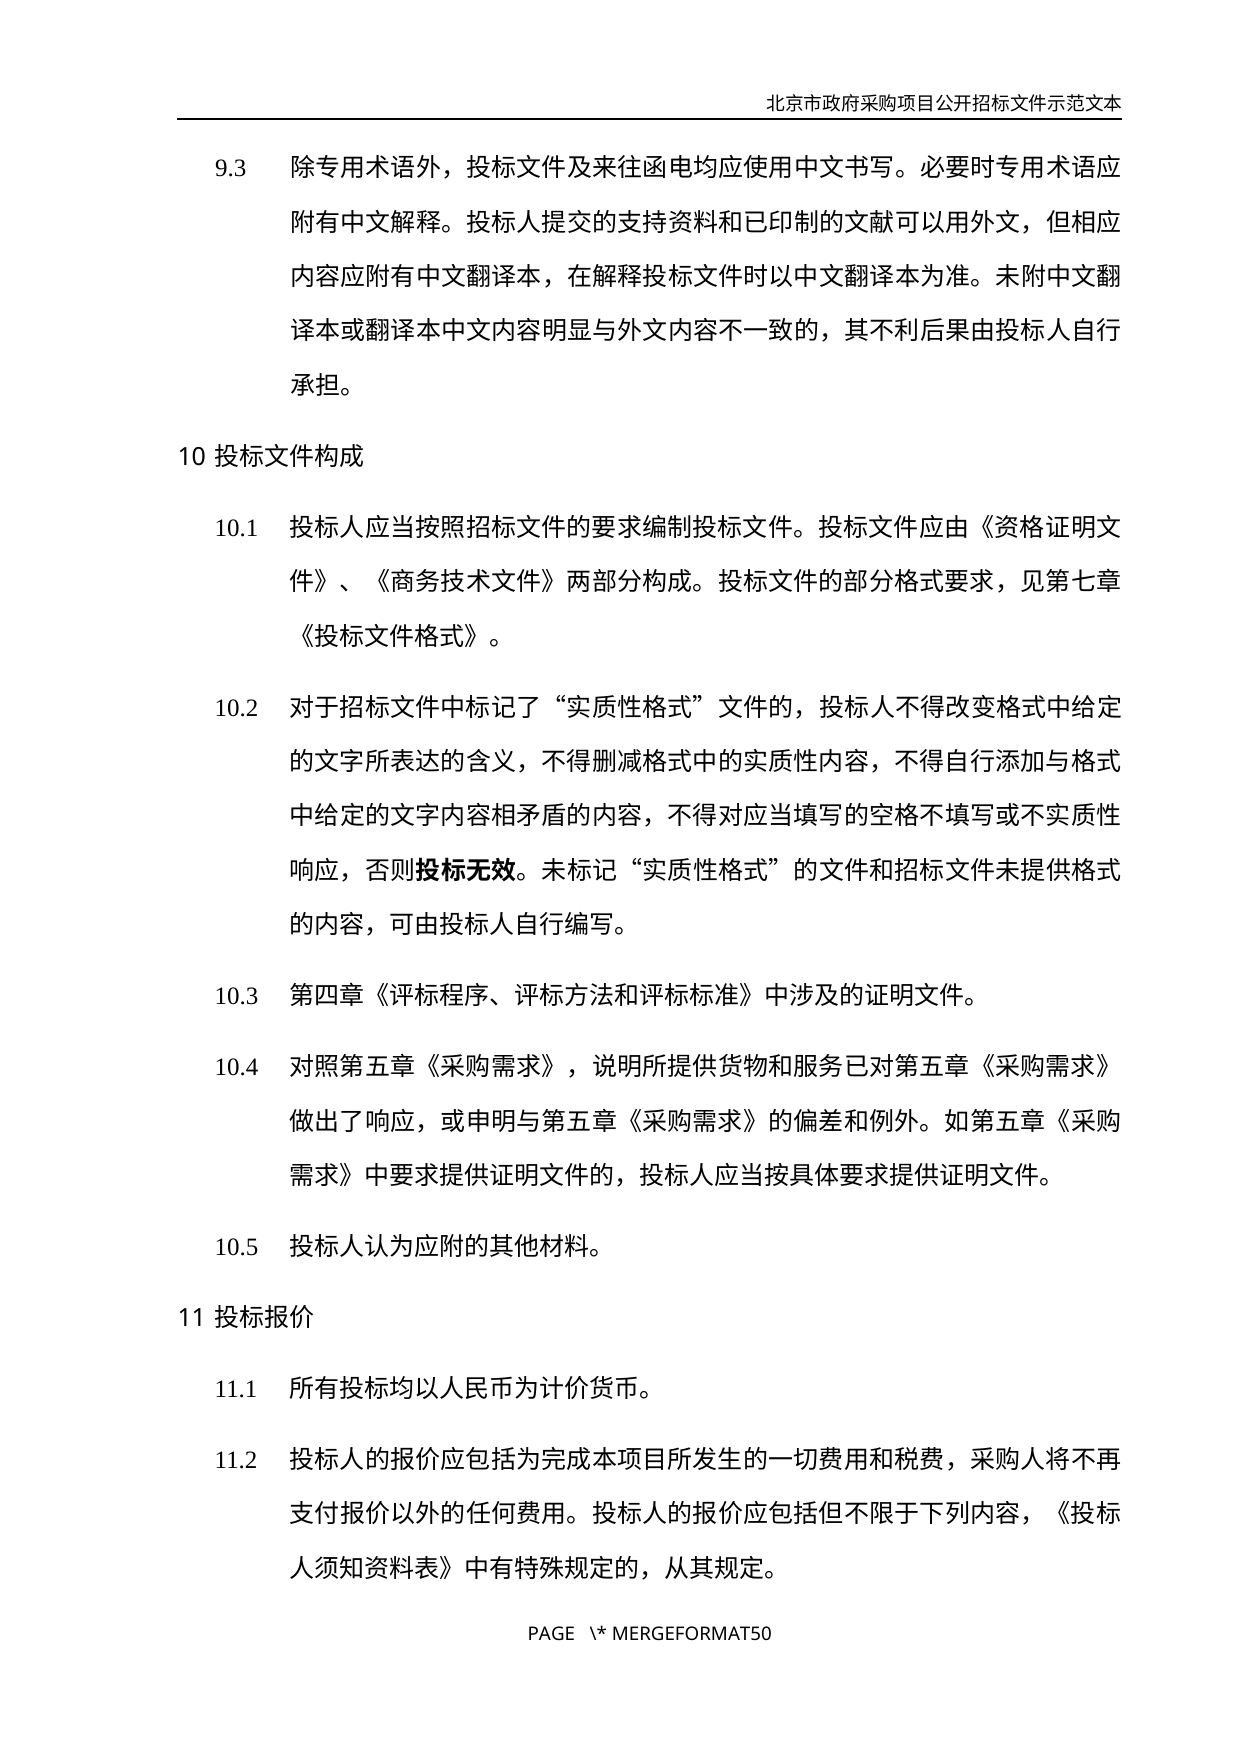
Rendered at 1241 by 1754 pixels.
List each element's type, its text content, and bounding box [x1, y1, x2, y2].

list 第四章《评标程序、评标方法和评标标准》中涉及的证明文件。 [214, 976, 1122, 1012]
list 对照第五章《采购需求》，说明所提供货物和服务已对第五章《采购需求》做出了响应，或申明与第五章《采购需求》的偏差和例外。如第五章《采购需求》中要求提供证明文件的，投标人应当按具体要求提供证明文件。 [214, 1047, 1122, 1192]
list 投标人的报价应包括为完成本项目所发生的一切费用和税费，采购人将不再支付报价以外的任何费用。投标人的报价应包括但不限于下列内容，《投标人须知资料表》中有特殊规定的，从其规定。 [214, 1439, 1122, 1584]
list 除专用术语外，投标文件及来往函电均应使用中文书写。必要时专用术语应附有中文解释。投标人提交的支持资料和已印制的文献可以用外文，但相应内容应附有中文翻译本，在解释投标文件时以中文翻译本为准。未附中文翻译本或翻译本中文内容明显与外文内容不一致的，其不利后果由投标人自行承担。 [215, 148, 1122, 401]
list 投标人应当按照招标文件的要求编制投标文件。投标文件应由《资格证明文件》、《商务技术文件》两部分构成。投标文件的部分格式要求，见第七章《投标文件格式》。 [214, 507, 1122, 652]
list 投标报价 [177, 1297, 1122, 1334]
list 对于招标文件中标记了“实质性格式”文件的，投标人不得改变格式中给定的文字所表达的含义，不得删减格式中的实质性内容，不得自行添加与格式中给定的文字内容相矛盾的内容，不得对应当填写的空格不填写或不实质性响应，否则投标无效。未标记“实质性格式”的文件和招标文件未提供格式的内容，可由投标人自行编写。 [214, 687, 1122, 941]
list 投标文件构成 [177, 436, 1122, 472]
list 投标人认为应附的其他材料。 [214, 1226, 1122, 1263]
list 所有投标均以人民币为计价货币。 [214, 1368, 1122, 1405]
